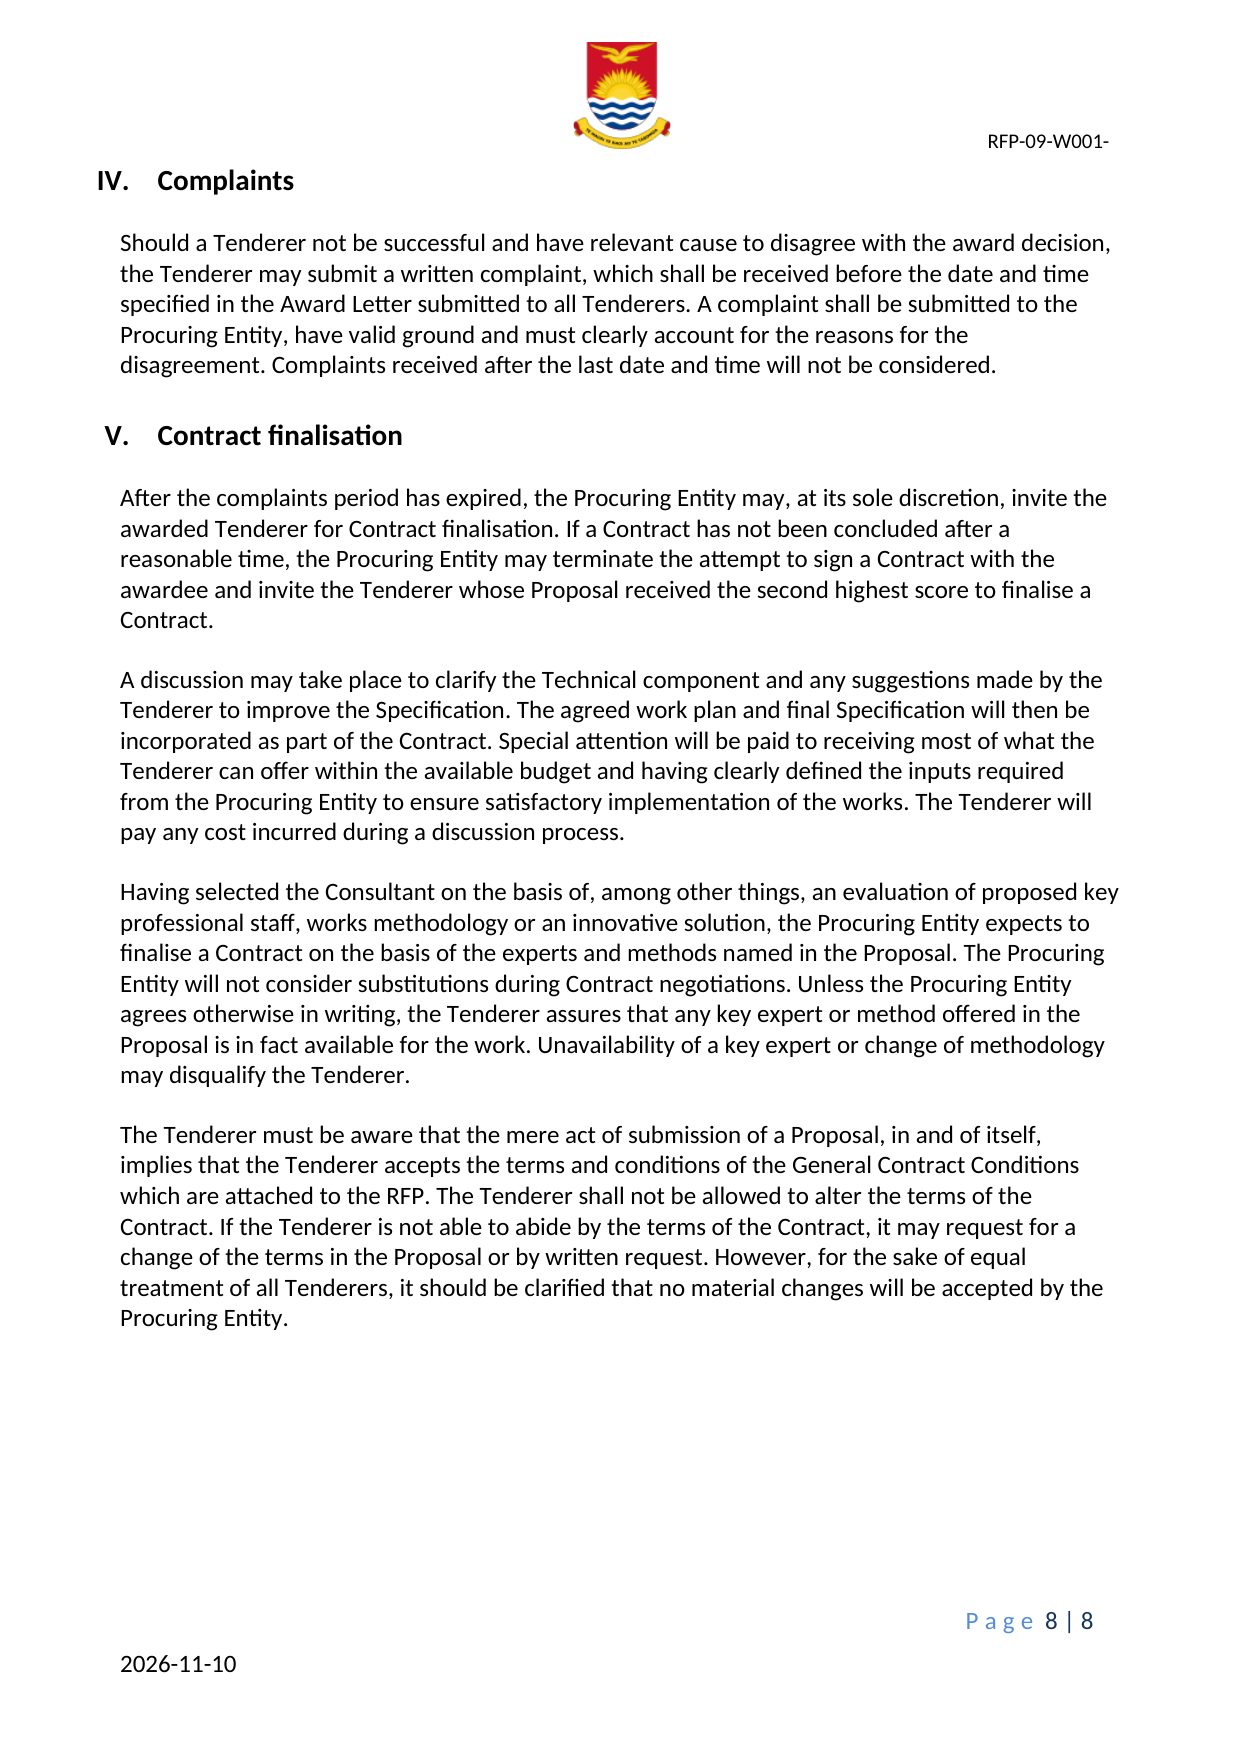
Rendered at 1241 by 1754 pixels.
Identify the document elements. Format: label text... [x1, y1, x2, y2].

text Having selected the Consultant on the basis of, among other things, an evaluation of proposed key professional staff, works methodology or an innovative solution, the Procuring Entity expects to finalise a Contract on the basis of the experts and methods named in the Proposal. The Procuring Entity will not consider substitutions during Contract negotiations. Unless the Procuring Entity agrees otherwise in writing, the Tenderer assures that any key expert or method offered in the Proposal is in fact available for the work. Unavailability of a key expert or change of methodology may disqualify the Tenderer. [120, 876, 1120, 1090]
subtitle Complaints [129, 162, 1120, 198]
text After the complaints period has expired, the Procuring Entity may, at its sole discretion, invite the awarded Tenderer for Contract finalisation. If a Contract has not been concluded after a reasonable time, the Procuring Entity may terminate the attempt to sign a Contract with the awardee and invite the Tenderer whose Proposal received the second highest score to finalise a Contract. [120, 482, 1120, 635]
subtitle Contract finalisation [129, 417, 1120, 453]
text The Tenderer must be aware that the mere act of submission of a Proposal, in and of itself, implies that the Tenderer accepts the terms and conditions of the General Contract Conditions which are attached to the RFP. The Tenderer shall not be allowed to alter the terms of the Contract. If the Tenderer is not able to abide by the terms of the Contract, it may request for a change of the terms in the Proposal or by written request. However, for the sake of equal treatment of all Tenderers, it should be clarified that no material changes will be accepted by the Procuring Entity. [120, 1119, 1120, 1333]
picture [573, 42, 671, 149]
text Should a Tenderer not be successful and have relevant cause to disagree with the award decision, the Tenderer may submit a written complaint, which shall be received before the date and time specified in the Award Letter submitted to all Tenderers. A complaint shall be submitted to the Procuring Entity, have valid ground and must clearly account for the reasons for the disagreement. Complaints received after the last date and time will not be considered. [120, 227, 1120, 380]
text A discussion may take place to clarify the Technical component and any suggestions made by the Tenderer to improve the Specification. The agreed work plan and final Specification will then be incorporated as part of the Contract. Special attention will be paid to receiving most of what the Tenderer can offer within the available budget and having clearly defined the inputs required from the Procuring Entity to ensure satisfactory implementation of the works. The Tenderer will pay any cost incurred during a discussion process. [120, 664, 1120, 847]
